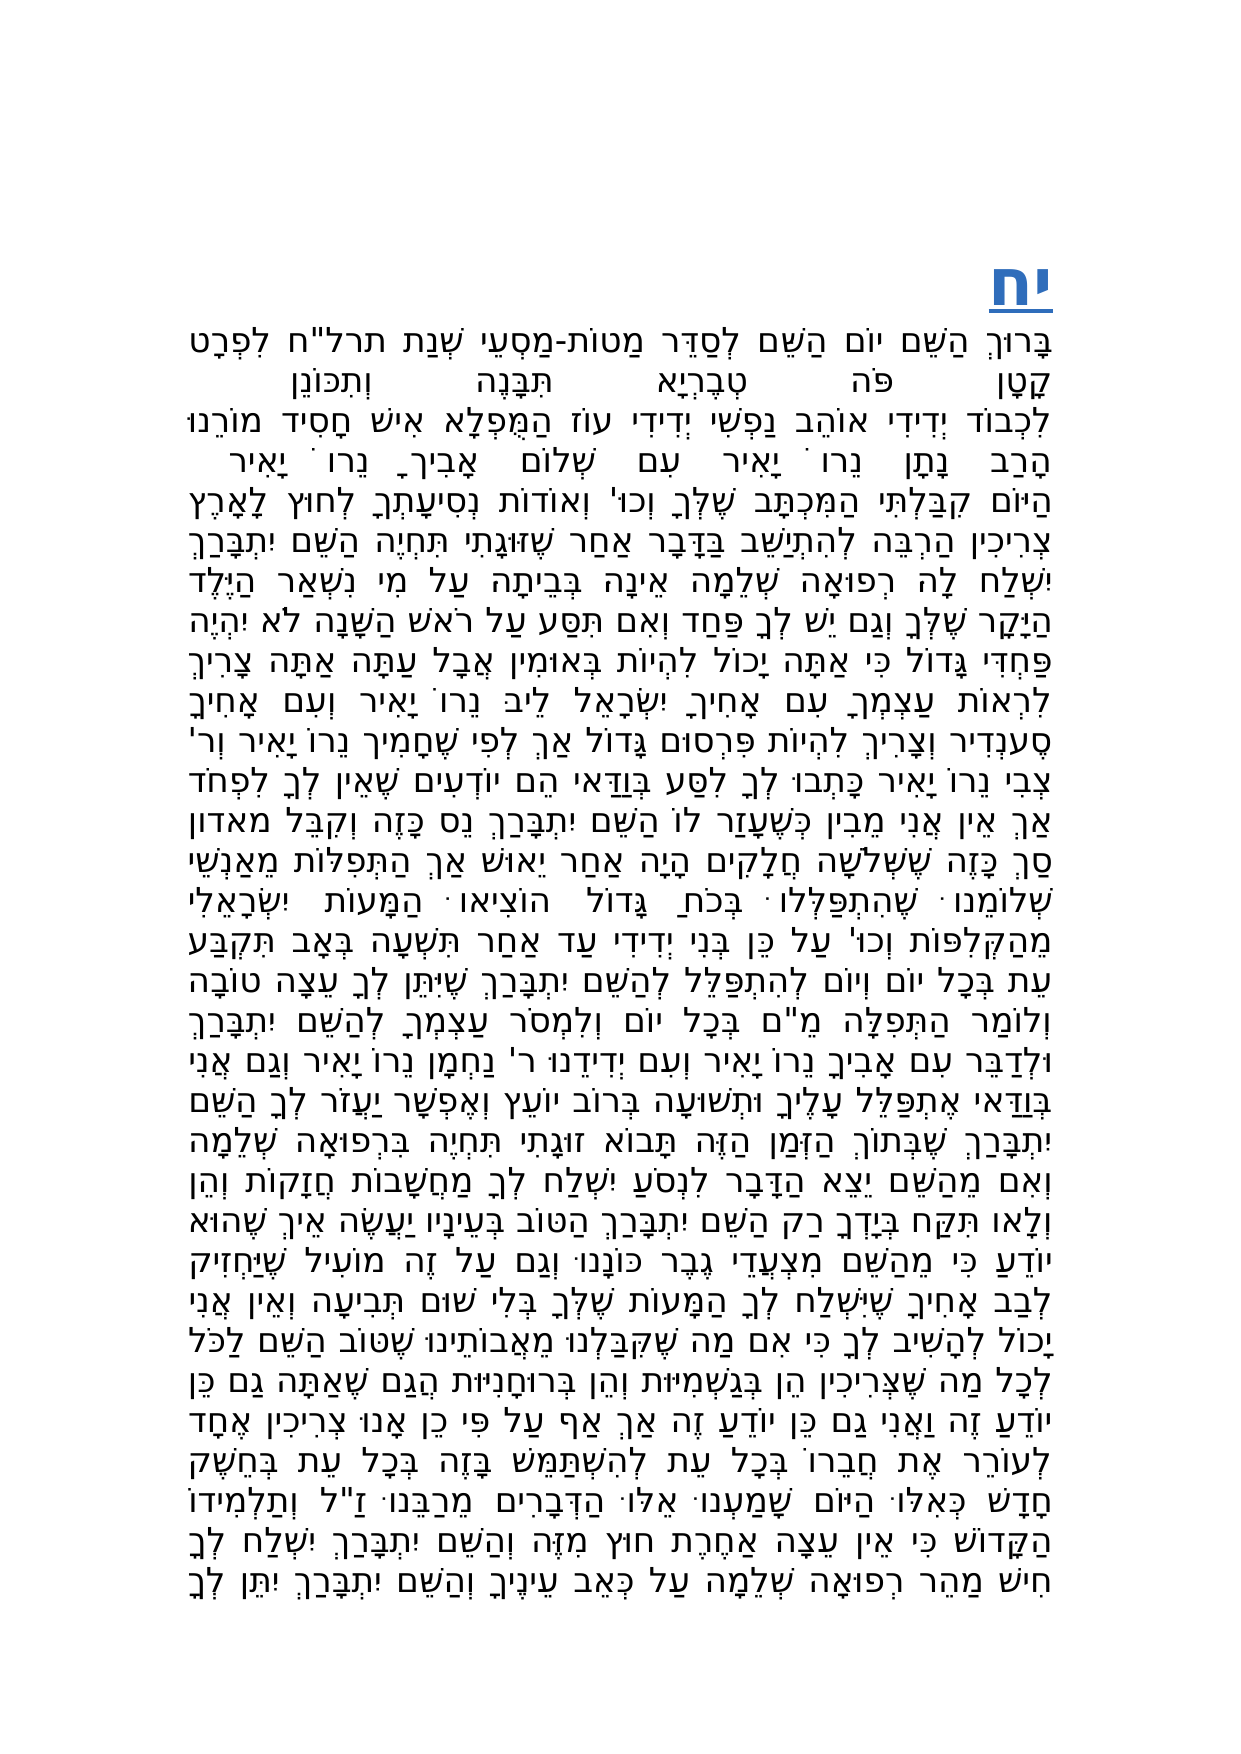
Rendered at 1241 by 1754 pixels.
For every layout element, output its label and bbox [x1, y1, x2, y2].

text [187, 244, 1053, 1601]
